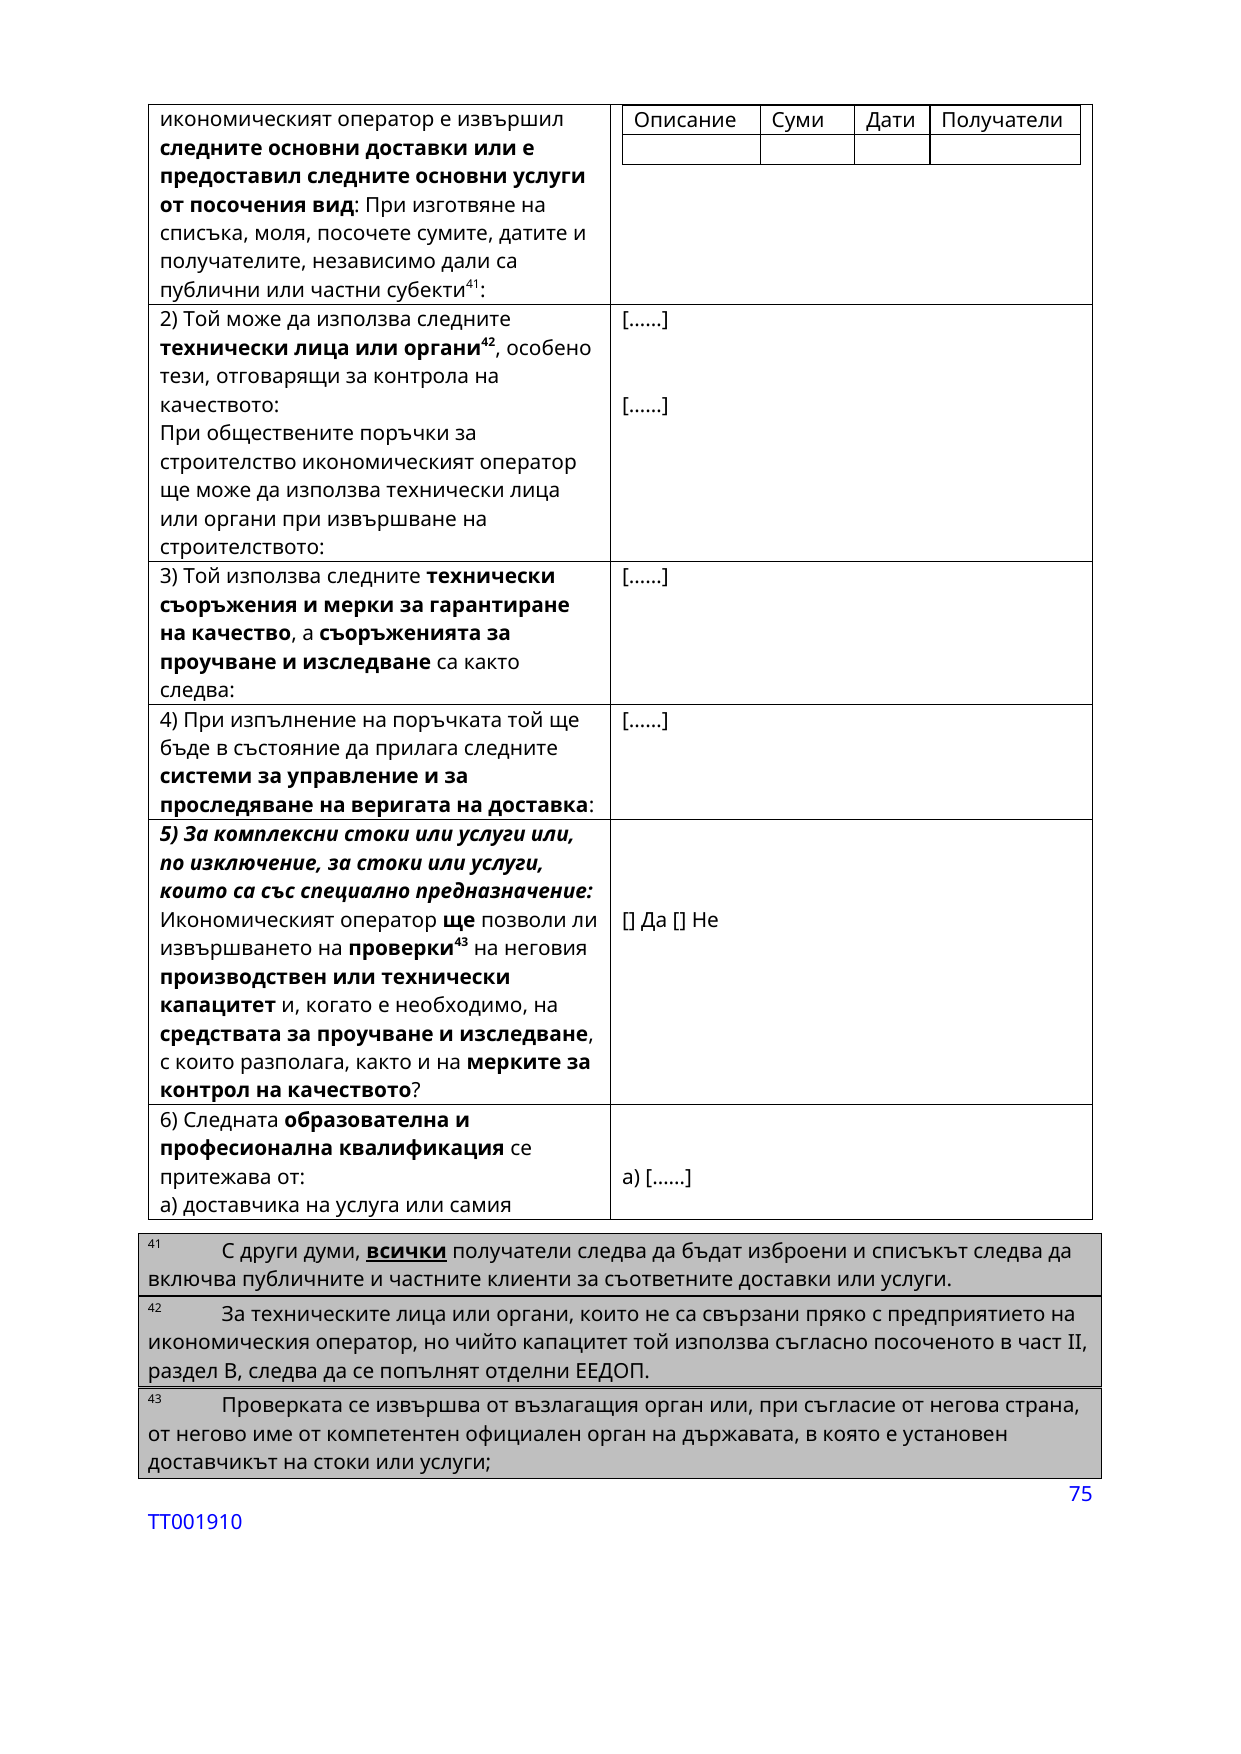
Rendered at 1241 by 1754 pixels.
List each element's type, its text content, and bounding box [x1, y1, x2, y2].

table_cell 3) Той използва следните технически съоръжения и мерки за гарантиране на качество, а съоръженията за проучване и изследване са както следва: [149, 562, 610, 704]
table_cell 6) Следната образователна и професионална квалификация се притежава от: а) доставчика на услуга или самия изпълнител, и/или (в зависимост от изискванията, посочени в обявлението, или в документацията за обществената поръчка) б) неговия ръководен състав: [149, 1105, 610, 1219]
table_cell [……] [611, 705, 1092, 818]
table_cell 2) Той може да използва следните технически лица или органи, особено тези, отговарящи за контрола на качеството: При обществените поръчки за строителство икономическият оператор ще може да използва технически лица или органи при извършване на строителството: [149, 305, 610, 561]
table_cell [……] [611, 562, 1092, 704]
table_cell [……] [……] [611, 305, 1092, 561]
table_cell 5) За комплексни стоки или услуги или, по изключение, за стоки или услуги, които са със специално предназначение: Икономическият оператор ще позволи ли извършването на проверки на неговия производствен или технически капацитет и, когато е необходимо, на средствата за проучване и изследване, с които разполага, както и на мерките за контрол на качеството? [149, 820, 610, 1104]
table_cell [611, 105, 1092, 303]
table_cell [] Да [] Не [611, 820, 1092, 1104]
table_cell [149, 105, 610, 303]
table_cell 4) При изпълнение на поръчката той ще бъде в състояние да прилага следните системи за управление и за проследяване на веригата на доставка: [149, 705, 610, 818]
table_cell a) [……] б) [……] [611, 1105, 1092, 1219]
